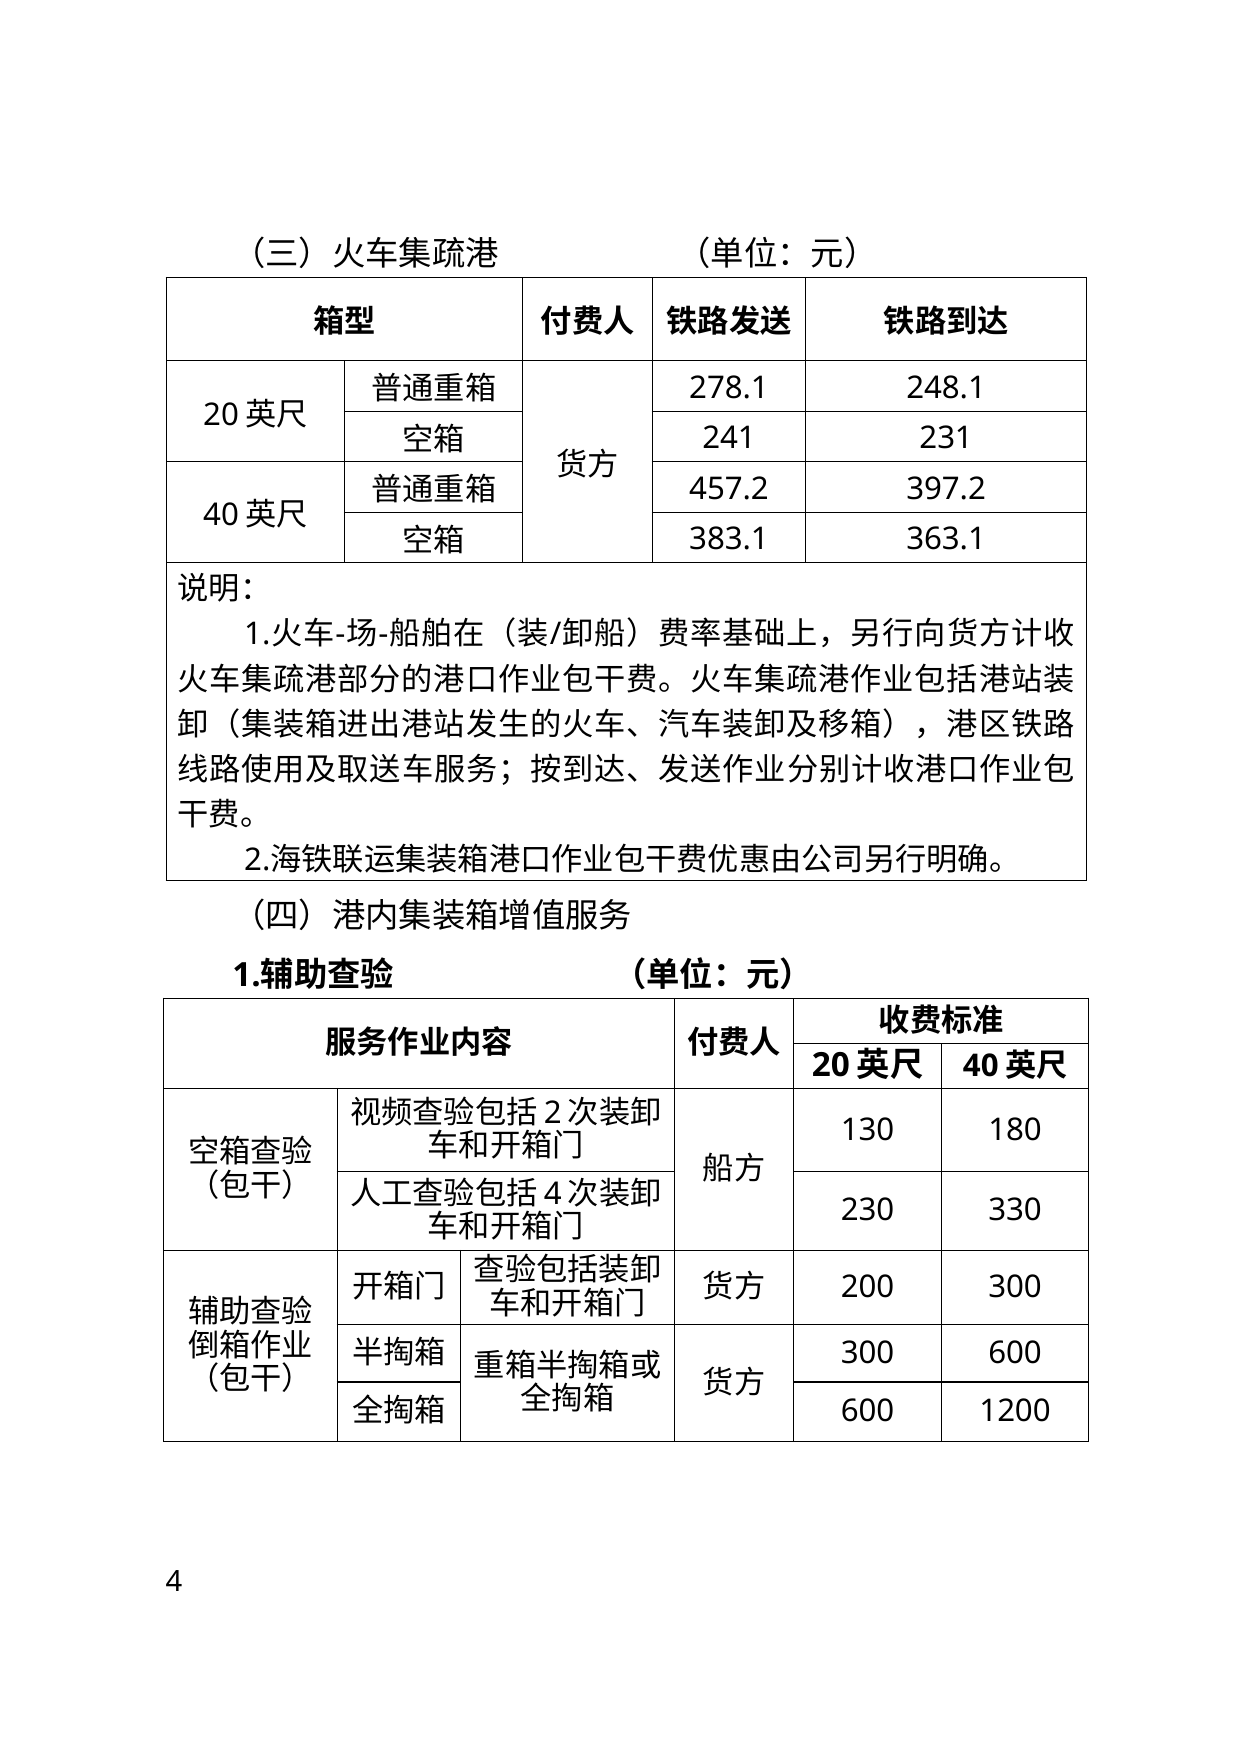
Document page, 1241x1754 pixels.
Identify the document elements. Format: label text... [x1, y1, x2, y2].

table_cell 视频查验包括2次装卸车和开箱门 [338, 1089, 674, 1171]
table_cell 200 [794, 1251, 941, 1324]
table_cell 230 [794, 1172, 941, 1250]
table_cell 130 [794, 1089, 941, 1171]
table_header 付费人 [523, 278, 652, 360]
table_cell 383.1 [653, 513, 805, 562]
table_cell 397.2 [806, 462, 1086, 512]
table_header 收费标准 [794, 999, 1088, 1043]
table_cell 说明： 1.火车-场-船舶在（装/卸船）费率基础上，另行向货方计收火车集疏港部分的港口作业包干费。火车集疏港作业包括港站装卸（集装箱进出港站发生的火车、汽车装卸及移箱），港区铁路线路使用及取送车服务；按到达、发送作业分别计收港口作业包干费。 2.海铁联运集装箱港口作业包干费优惠由公司另行明确。 [167, 563, 1086, 880]
table_header 箱型 [167, 278, 522, 360]
table_cell 半掏箱 [338, 1325, 460, 1381]
table_header 付费人 [675, 999, 793, 1088]
table_cell 600 [942, 1325, 1088, 1381]
table_cell 货方 [675, 1251, 793, 1324]
table_header 铁路到达 [806, 278, 1086, 360]
table_cell 20英尺 [794, 1044, 941, 1088]
table_cell 40英尺 [942, 1044, 1088, 1088]
table_cell 开箱门 [338, 1251, 460, 1324]
table_cell 278.1 [653, 361, 805, 411]
table_cell 231 [806, 412, 1086, 461]
table_header 铁路发送 [653, 278, 805, 360]
table_cell 空箱查验 （包干） [164, 1089, 337, 1250]
table_cell 空箱 [345, 513, 522, 562]
table_cell 全掏箱 [338, 1383, 460, 1441]
table_cell 248.1 [806, 361, 1086, 411]
table_cell 457.2 [653, 462, 805, 512]
table_cell 600 [794, 1383, 941, 1441]
text （四）港内集装箱增值服务 [165, 881, 1087, 939]
table_cell 241 [653, 412, 805, 461]
table_cell 普通重箱 [345, 361, 522, 411]
table_header 服务作业内容 [164, 999, 674, 1088]
table_cell 363.1 [806, 513, 1086, 562]
table_cell 300 [942, 1251, 1088, 1324]
table_cell 货方 [675, 1325, 793, 1441]
table_cell 330 [942, 1172, 1088, 1250]
table_cell 人工查验包括4次装卸车和开箱门 [338, 1172, 674, 1250]
table_cell 货方 [523, 361, 652, 562]
table_cell 船方 [675, 1089, 793, 1250]
table_cell 1200 [942, 1383, 1088, 1441]
table_cell 重箱半掏箱或全掏箱 [461, 1325, 674, 1441]
table_cell 普通重箱 [345, 462, 522, 512]
table_cell 180 [942, 1089, 1088, 1171]
table_cell 300 [794, 1325, 941, 1381]
table_cell 20英尺 [167, 361, 344, 461]
list （三）火车集疏港 （单位：元） [165, 218, 1087, 277]
table_cell 40英尺 [167, 462, 344, 562]
table_cell 空箱 [345, 412, 522, 461]
text 1.辅助查验 （单位：元） [165, 939, 1087, 998]
table_cell 辅助查验 倒箱作业（包干） [164, 1251, 337, 1441]
table_cell 查验包括装卸车和开箱门 [461, 1251, 674, 1324]
